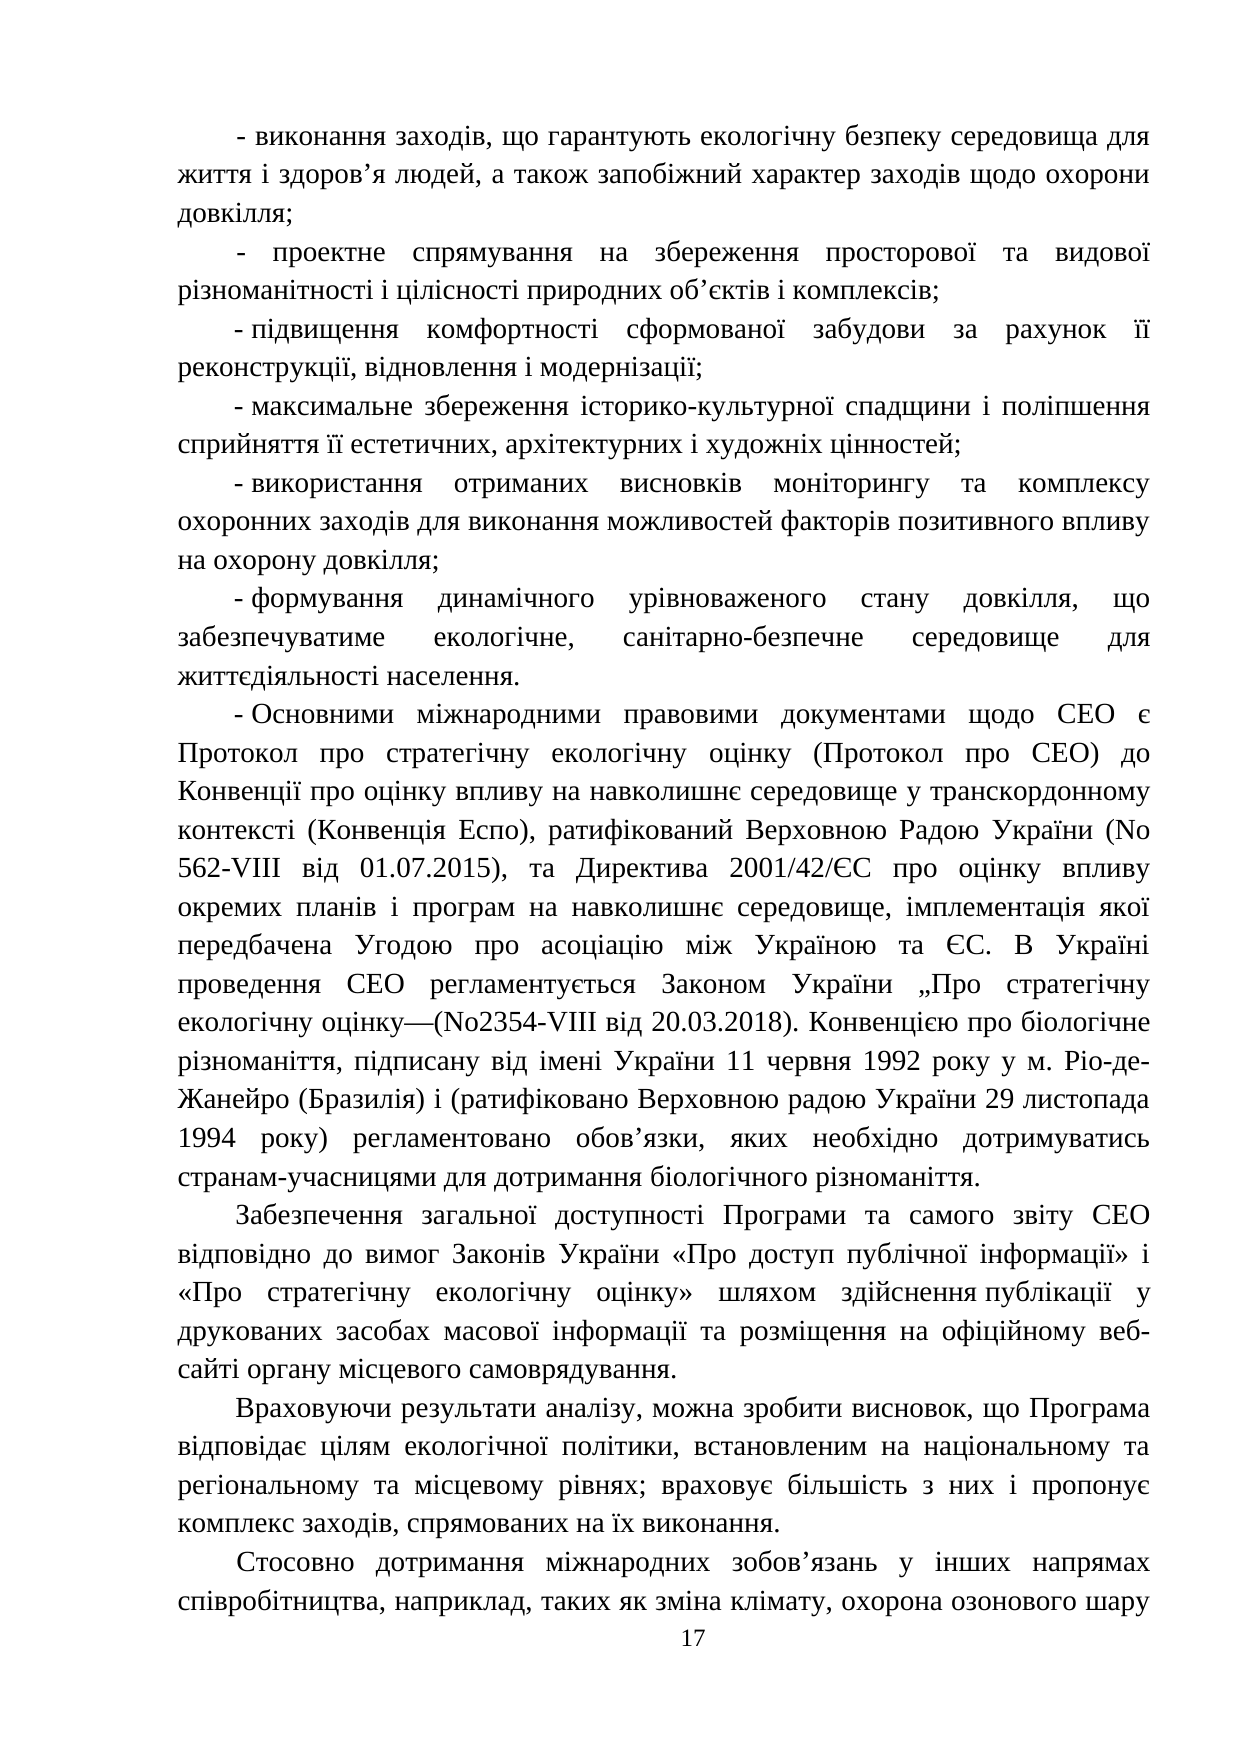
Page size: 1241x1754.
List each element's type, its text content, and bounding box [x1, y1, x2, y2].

text Враховуючи результати аналізу, можна зробити висновок, що Програма відповідає цілям екологічної політики, встановленим на національному та регіональному та місцевому рівнях; враховує більшість з них і пропонує комплекс заходів, спрямованих на їх виконання. [177, 1390, 1151, 1539]
text Забезпечення загальної доступності Програми та самого звіту СЕО відповідно до вимог Законів України «Про доступ публічної інформації» і «Про стратегічну екологічну оцінку» шляхом здійснення публікації у друкованих засобах масової інформації та розміщення на офіційному веб-сайті органу місцевого самоврядування. [177, 1197, 1151, 1313]
list Основними міжнародними правовими документами щодо СЕО є Протокол про стратегічну екологічну оцінку (Протокол про СЕО) до Конвенції про оцінку впливу на навколишнє середовище у транскордонному контексті (Конвенція Еспо), ратифікований Верховною Радою України (No 562-VIII від 01.07.2015), та Директива 2001/42/ЄС про оцінку впливу окремих планів і програм на навколишнє середовище, імплементація якої передбачена Угодою про асоціацію між Україною та ЄС. В Україні проведення СЕО регламентується Законом України „Про стратегічну екологічну оцінку―(No2354-VIII від 20.03.2018). Конвенцією про біологічне різноманіття, підписану від імені України 11 червня 1992 року у м. Ріо-де-Жанейро (Бразилія) і (ратифіковано Верховною радою України 29 листопада 1994 року) регламентовано обов’язки, яких необхідно дотримуватись странам-учасницями для дотримання біологічного різноманіття. [177, 696, 1151, 1192]
list використання отриманих висновків моніторингу та комплексу охоронних заходів для виконання можливостей факторів позитивного впливу на охорону довкілля; [177, 465, 1151, 576]
list формування динамічного урівноваженого стану довкілля, що забезпечуватиме екологічне, санітарно-безпечне середовище для життєдіяльності населення. [177, 581, 1151, 691]
text - проектне спрямування на збереження просторової та видової різноманітності і цілісності природних об’єктів і комплексів; [177, 234, 1151, 306]
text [177, 1544, 1151, 1616]
list максимальне збереження історико-культурної спадщини і поліпшення сприйняття її естетичних, архітектурних і художніх цінностей; [177, 388, 1151, 460]
list підвищення комфортності сформованої забудови за рахунок її реконструкції, відновлення і модернізації; [177, 311, 1151, 383]
text Забезпечення загальної доступності Програми та самого звіту СЕО відповідно до вимог Законів України «Про доступ публічної інформації» і «Про стратегічну екологічну оцінку» шляхом здійснення публікації у друкованих засобах масової інформації та розміщення на офіційному веб-сайті органу місцевого самоврядування. [177, 1346, 1151, 1385]
text - виконання заходів, що гарантують екологічну безпеку середовища для життя і здоров’я людей, а також запобіжний характер заходів щодо охорони довкілля; [177, 118, 1151, 229]
